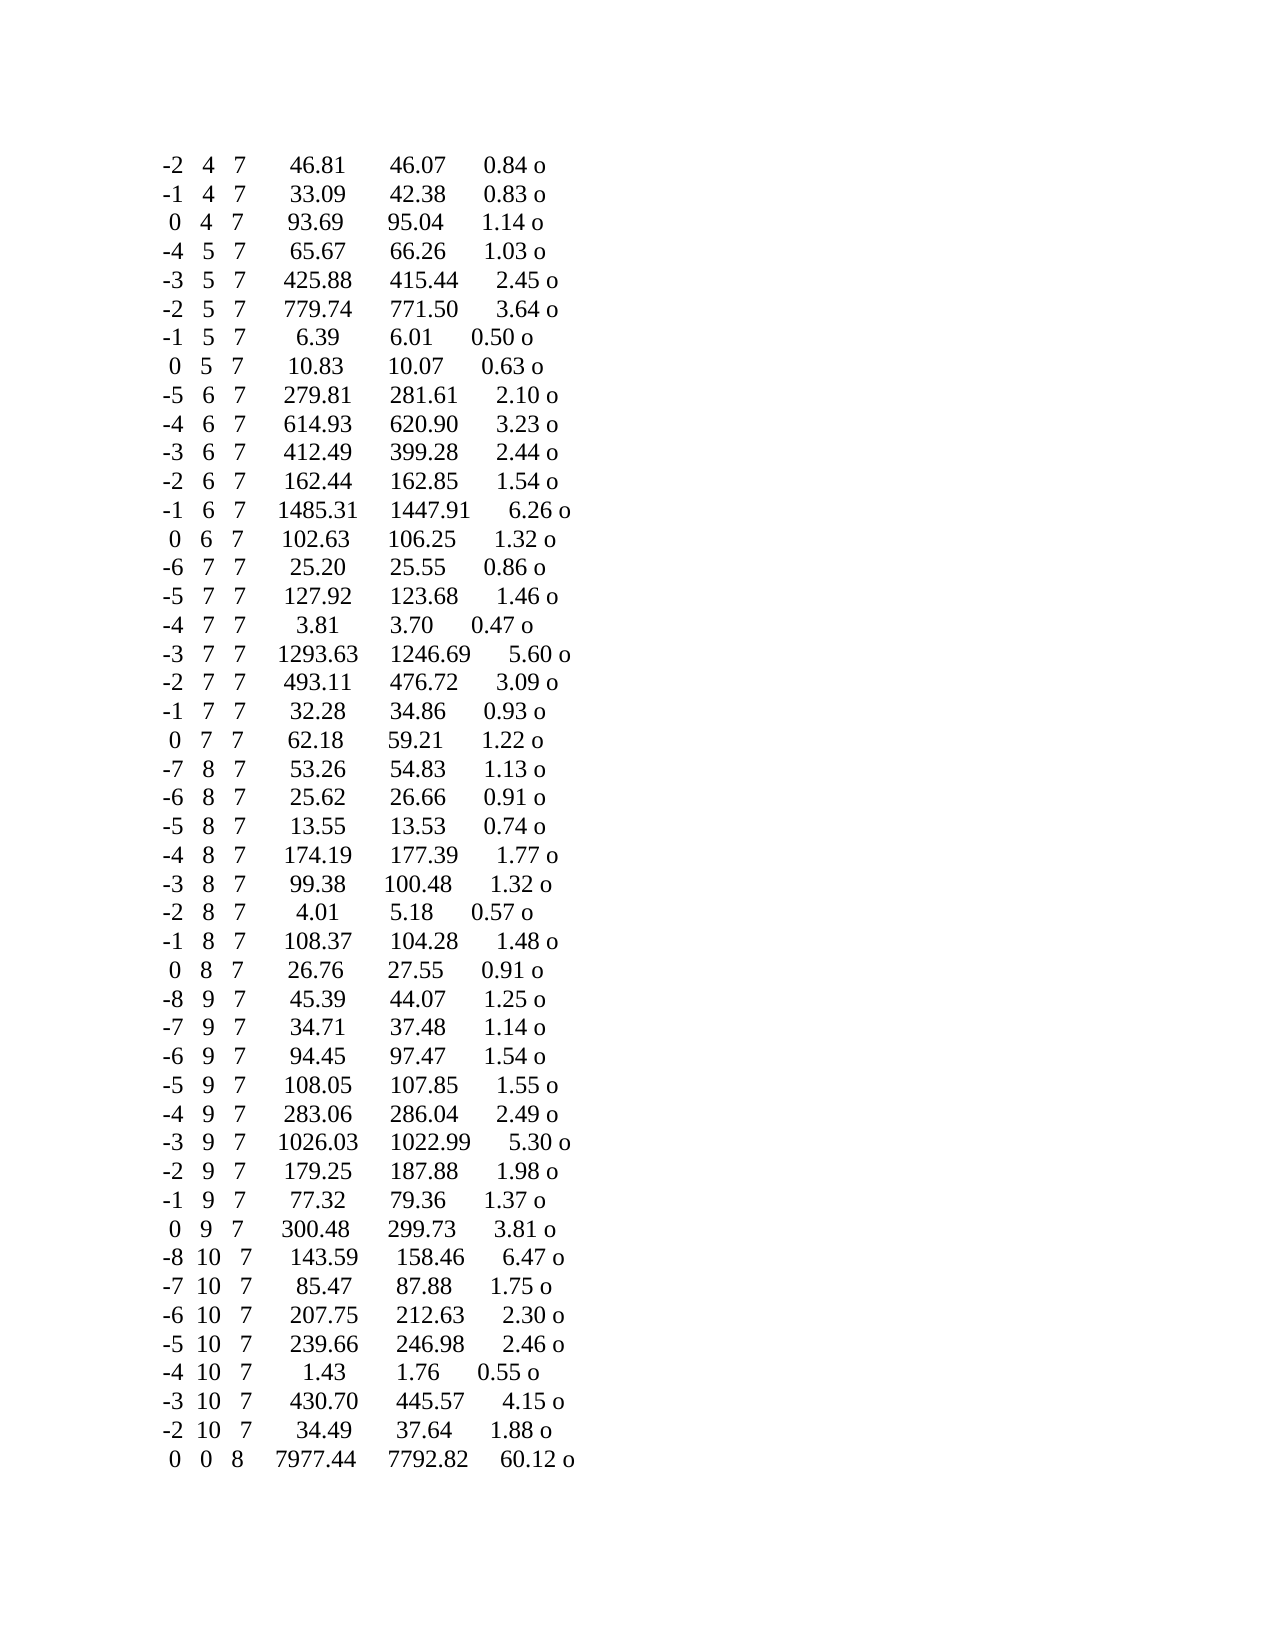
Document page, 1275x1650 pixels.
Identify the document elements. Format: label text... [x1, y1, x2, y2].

text -2 8 7 4.01 5.18 0.57 o [150, 897, 1125, 926]
text 0 7 7 62.18 59.21 1.22 o [150, 725, 1125, 754]
text 0 8 7 26.76 27.55 0.91 o [150, 955, 1125, 984]
text -3 8 7 99.38 100.48 1.32 o [150, 869, 1125, 897]
text -5 8 7 13.55 13.53 0.74 o [150, 811, 1125, 840]
text -2 4 7 46.81 46.07 0.84 o [150, 150, 1125, 179]
text 0 4 7 93.69 95.04 1.14 o [150, 207, 1125, 236]
text -6 7 7 25.20 25.55 0.86 o [150, 552, 1125, 581]
text -1 7 7 32.28 34.86 0.93 o [150, 696, 1125, 725]
text -4 9 7 283.06 286.04 2.49 o [150, 1099, 1125, 1127]
text -5 10 7 239.66 246.98 2.46 o [150, 1329, 1125, 1357]
text 0 0 8 7977.44 7792.82 60.12 o [150, 1444, 1125, 1472]
text 0 5 7 10.83 10.07 0.63 o [150, 351, 1125, 380]
text -2 6 7 162.44 162.85 1.54 o [150, 466, 1125, 495]
text -8 10 7 143.59 158.46 6.47 o [150, 1242, 1125, 1271]
text 0 9 7 300.48 299.73 3.81 o [150, 1214, 1125, 1242]
text -5 9 7 108.05 107.85 1.55 o [150, 1070, 1125, 1099]
text -5 7 7 127.92 123.68 1.46 o [150, 581, 1125, 610]
text -4 7 7 3.81 3.70 0.47 o [150, 610, 1125, 639]
text -7 8 7 53.26 54.83 1.13 o [150, 754, 1125, 782]
text -8 9 7 45.39 44.07 1.25 o [150, 984, 1125, 1012]
text 0 6 7 102.63 106.25 1.32 o [150, 524, 1125, 552]
text -5 6 7 279.81 281.61 2.10 o [150, 380, 1125, 409]
text -4 5 7 65.67 66.26 1.03 o [150, 236, 1125, 265]
text -4 6 7 614.93 620.90 3.23 o [150, 409, 1125, 437]
text -7 9 7 34.71 37.48 1.14 o [150, 1012, 1125, 1041]
text -6 9 7 94.45 97.47 1.54 o [150, 1041, 1125, 1070]
text -2 7 7 493.11 476.72 3.09 o [150, 667, 1125, 696]
text -1 6 7 1485.31 1447.91 6.26 o [150, 495, 1125, 524]
text -3 10 7 430.70 445.57 4.15 o [150, 1386, 1125, 1415]
text -1 8 7 108.37 104.28 1.48 o [150, 926, 1125, 955]
text -7 10 7 85.47 87.88 1.75 o [150, 1271, 1125, 1300]
text -2 9 7 179.25 187.88 1.98 o [150, 1156, 1125, 1185]
text -3 5 7 425.88 415.44 2.45 o [150, 265, 1125, 294]
text -1 9 7 77.32 79.36 1.37 o [150, 1185, 1125, 1214]
text -3 6 7 412.49 399.28 2.44 o [150, 437, 1125, 466]
text -2 5 7 779.74 771.50 3.64 o [150, 294, 1125, 322]
text -2 10 7 34.49 37.64 1.88 o [150, 1415, 1125, 1444]
text -3 7 7 1293.63 1246.69 5.60 o [150, 639, 1125, 667]
text -1 4 7 33.09 42.38 0.83 o [150, 179, 1125, 207]
text -4 10 7 1.43 1.76 0.55 o [150, 1357, 1125, 1386]
text -1 5 7 6.39 6.01 0.50 o [150, 322, 1125, 351]
text -3 9 7 1026.03 1022.99 5.30 o [150, 1127, 1125, 1156]
text -6 10 7 207.75 212.63 2.30 o [150, 1300, 1125, 1329]
text -6 8 7 25.62 26.66 0.91 o [150, 782, 1125, 811]
text -4 8 7 174.19 177.39 1.77 o [150, 840, 1125, 869]
